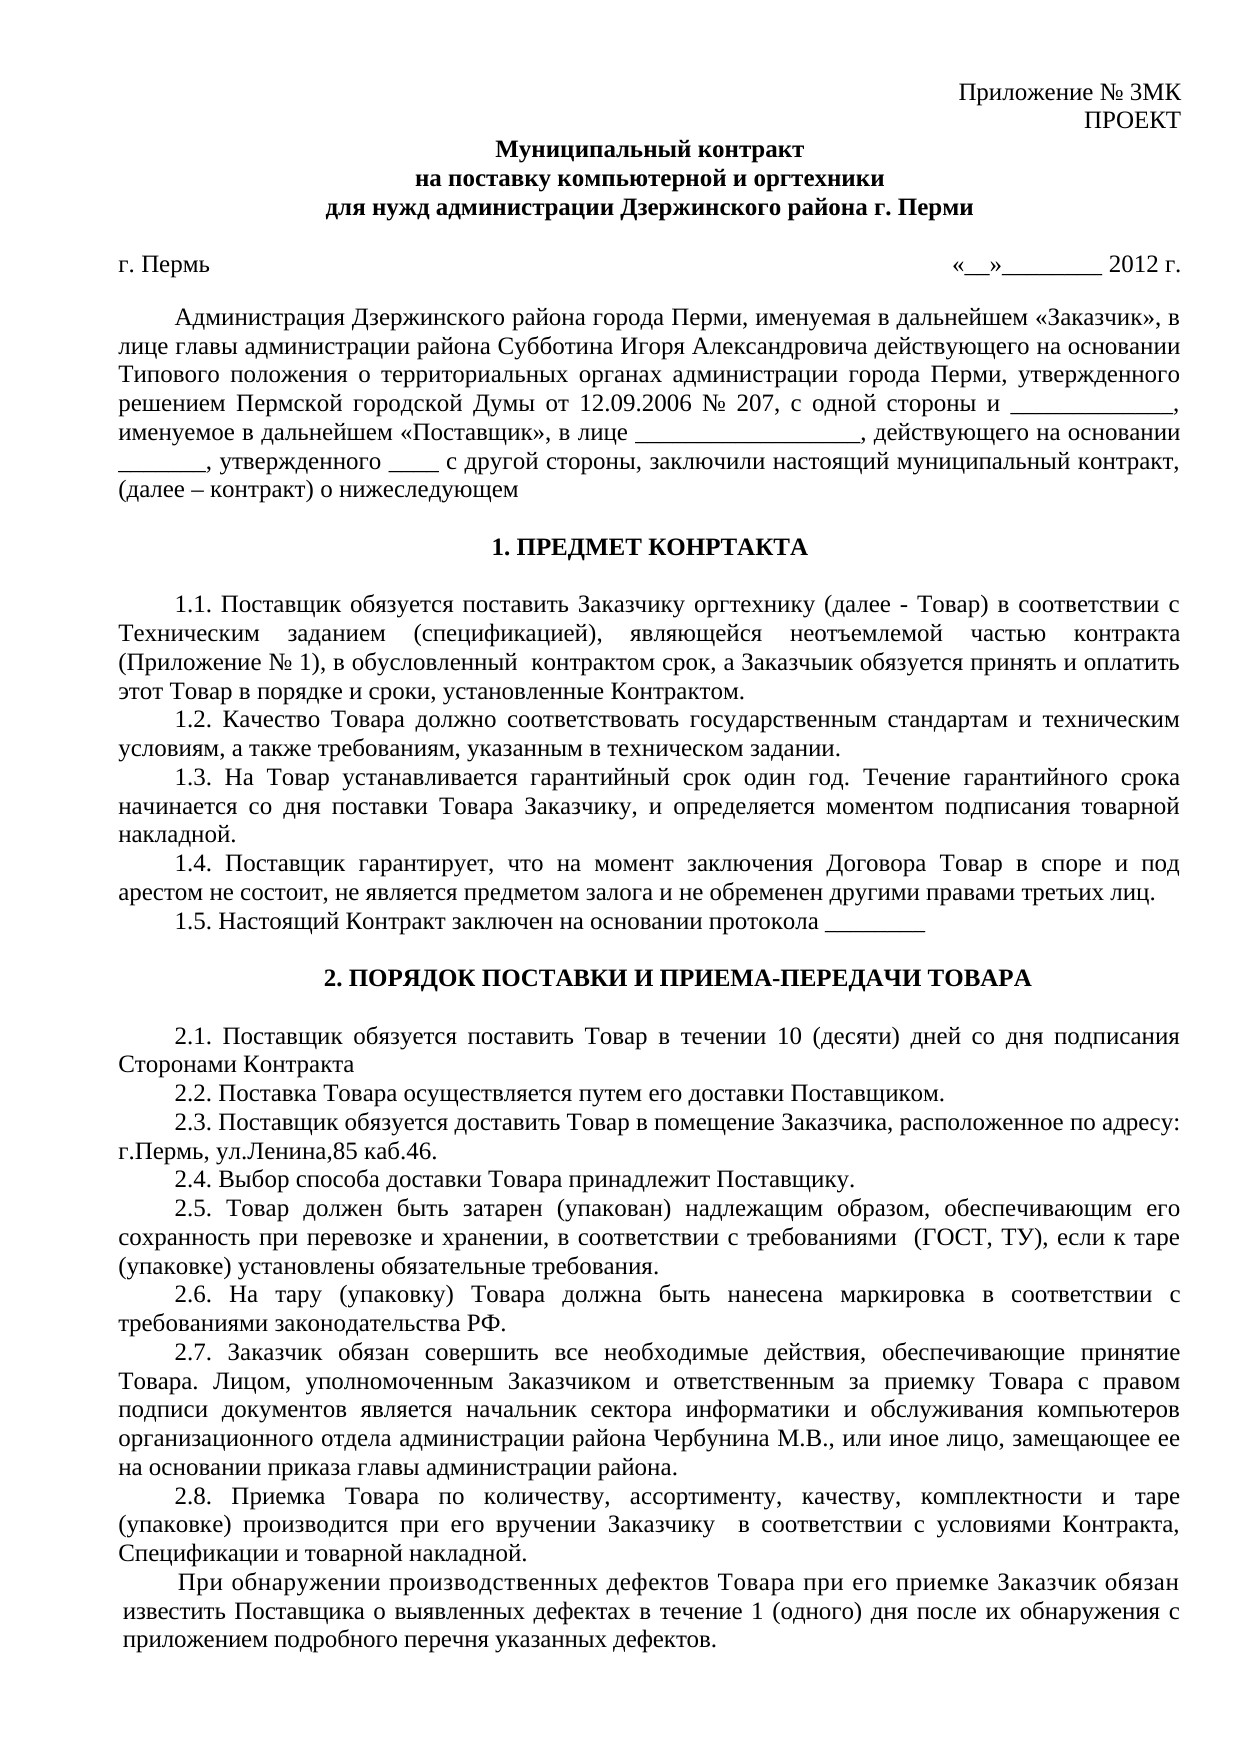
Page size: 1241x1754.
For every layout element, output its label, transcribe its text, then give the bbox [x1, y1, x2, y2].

text Администрация Дзержинского района города Перми, именуемая в дальнейшем «Заказчик», в лице главы администрации района Субботина Игоря Александровича действующего на основании Типового положения о территориальных органах администрации города Перми, утвержденного решением Пермской городской Думы от 12.09.2006 № 207, с одной стороны и _____________, именуемое в дальнейшем «Поставщик», в лице __________________, действующего на основании _______, утвержденного ____ с другой стороны, заключили настоящий муниципальный контракт, (далее – контракт) о нижеследующем [118, 302, 1181, 503]
text Приложение № 3МК [118, 77, 1181, 106]
text 1.4. Поставщик гарантирует, что на момент заключения Договора Товар в споре и под арестом не состоит, не является предметом залога и не обременен другими правами третьих лиц. [118, 848, 1181, 906]
text 1. ПРЕДМЕТ КОНРТАКТА [118, 532, 1181, 561]
text г. Пермь «__»________ 2012 г. [118, 249, 1181, 302]
text 2.7. Заказчик обязан совершить все необходимые действия, обеспечивающие принятие Товара. Лицом, уполномоченным Заказчиком и ответственным за приемку Товара с правом подписи документов является начальник сектора информатики и обслуживания компьютеров организационного отдела администрации района Чербунина М.В., или иное лицо, замещающее ее на основании приказа главы администрации района. [118, 1337, 1181, 1481]
text При обнаружении производственных дефектов Товара при его приемке Заказчик обязан известить Поставщика о выявленных дефектах в течение 1 (одного) дня после их обнаружения с приложением подробного перечня указанных дефектов. [123, 1567, 1181, 1653]
text 2.8. Приемка Товара по количеству, ассортименту, качеству, комплектности и таре (упаковке) производится при его вручении Заказчику в соответствии с условиями Контракта, Спецификации и товарной накладной. [118, 1481, 1181, 1567]
text для нужд администрации Дзержинского района г. Перми [118, 192, 1181, 221]
text 2.5. Товар должен быть затарен (упакован) надлежащим образом, обеспечивающим его сохранность при перевозке и хранении, в соответствии с требованиями (ГОСТ, ТУ), если к таре (упаковке) установлены обязательные требования. [118, 1193, 1181, 1279]
text 2. ПОРЯДОК ПОСТАВКИ И ПРИЕМА-ПЕРЕДАЧИ ТОВАРА [118, 963, 1181, 992]
text 2.3. Поставщик обязуется доставить Товар в помещение Заказчика, расположенное по адресу: г.Пермь, ул.Ленина,85 каб.46. [118, 1107, 1181, 1164]
text 2.1. Поставщик обязуется поставить Товар в течении 10 (десяти) дней со дня подписания Сторонами Контракта [118, 1021, 1181, 1078]
text 2.4. Выбор способа доставки Товара принадлежит Поставщику. [118, 1164, 1181, 1193]
text Муниципальный контракт [118, 134, 1181, 163]
text ПРОЕКТ [118, 106, 1181, 134]
text 1.5. Настоящий Контракт заключен на основании протокола ________ [118, 906, 1181, 934]
text на поставку компьютерной и оргтехники [118, 163, 1181, 192]
text 2.6. На тару (упаковку) Товара должна быть нанесена маркировка в соответствии с требованиями законодательства РФ. [118, 1279, 1181, 1337]
text 1.3. На Товар устанавливается гарантийный срок один год. Течение гарантийного срока начинается со дня поставки Товара Заказчику, и определяется моментом подписания товарной накладной. [118, 762, 1181, 848]
text 1.2. Качество Товара должно соответствовать государственным стандартам и техническим условиям, а также требованиям, указанным в техническом задании. [118, 704, 1181, 762]
text 2.2. Поставка Товара осуществляется путем его доставки Поставщиком. [118, 1078, 1181, 1107]
text 1.1. Поставщик обязуется поставить Заказчику оргтехнику (далее - Товар) в соответствии с Техническим заданием (спецификацией), являющейся неотъемлемой частью контракта (Приложение № 1), в обусловленный контрактом срок, а Заказчыик обязуется принять и оплатить этот Товар в порядке и сроки, установленные Контрактом. [118, 589, 1181, 704]
